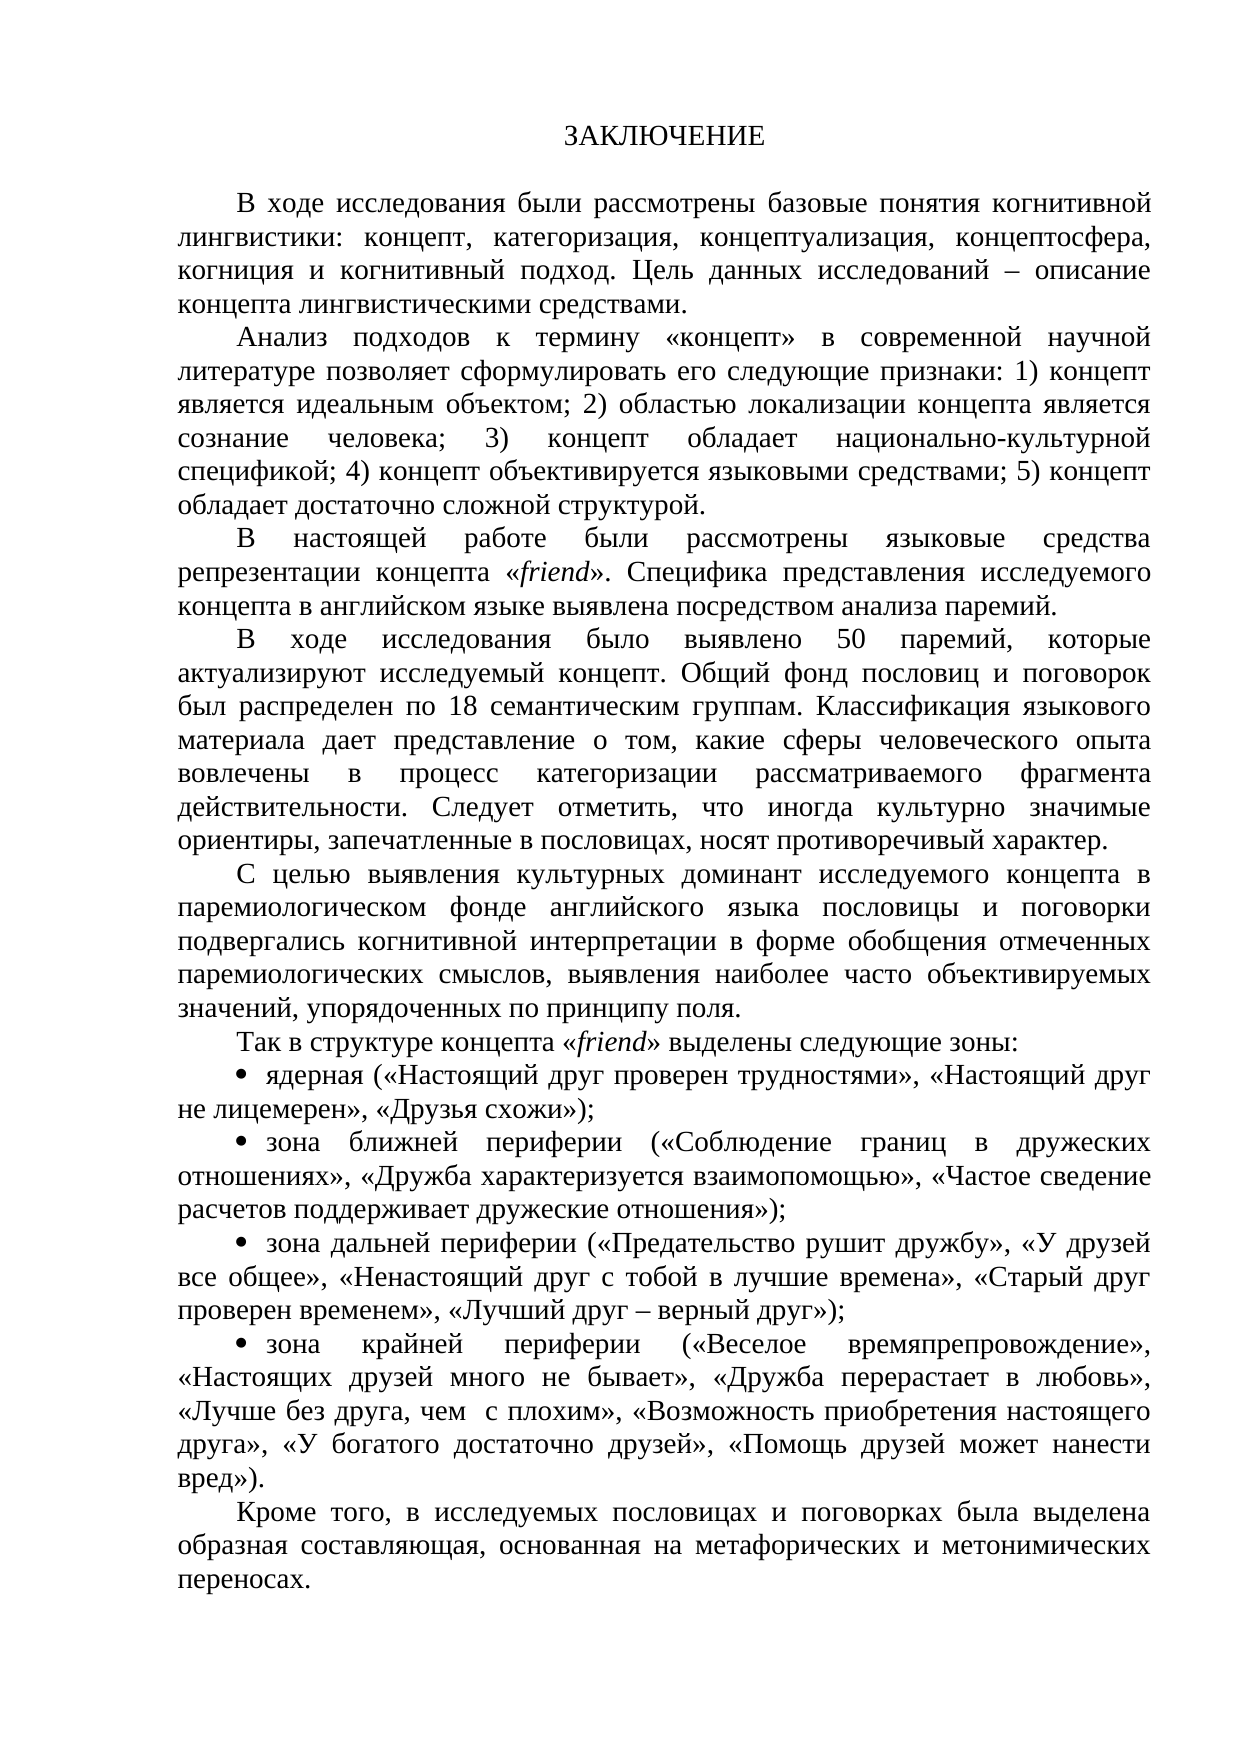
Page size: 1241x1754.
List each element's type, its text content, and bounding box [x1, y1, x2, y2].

list зона ближней периферии («Соблюдение границ в дружеских отношениях», «Дружба характеризуется взаимопомощью», «Частое сведение расчетов поддерживает дружеские отношения»); [177, 1124, 1152, 1225]
text В ходе исследования было выявлено 50 паремий, которые актуализируют исследуемый концепт. Общий фонд пословиц и поговорок был распределен по 18 семантическим группам. Классификация языкового материала дает представление о том, какие сферы человеческого опыта вовлечены в процесс категоризации рассматриваемого фрагмента действительности. Следует отметить, что иногда культурно значимые ориентиры, запечатленные в пословицах, носят противоречивый характер. [177, 621, 1152, 856]
text Так в структуре концепта «friend» выделены следующие зоны: [177, 1024, 1152, 1057]
list зона дальней периферии («Предательство рушит дружбу», «У друзей все общее», «Ненастоящий друг с тобой в лучшие времена», «Старый друг проверен временем», «Лучший друг – верный друг»); [177, 1225, 1152, 1326]
text Анализ подходов к термину «концепт» в современной научной литературе позволяет сформулировать его следующие признаки: 1) концепт является идеальным объектом; 2) областью локализации концепта является сознание человека; 3) концепт обладает национально-культурной спецификой; 4) концепт объективируется языковыми средствами; 5) концепт обладает достаточно сложной структурой. [177, 319, 1152, 521]
text В ходе исследования были рассмотрены базовые понятия когнитивной лингвистики: концепт, категоризация, концептуализация, концептосфера, когниция и когнитивный подход. Цель данных исследований – описание концепта лингвистическими средствами. [177, 185, 1152, 319]
list ядерная («Настоящий друг проверен трудностями», «Настоящий друг не лицемерен», «Друзья схожи»); [177, 1057, 1152, 1124]
text В настоящей работе были рассмотрены языковые средства репрезентации концепта «friend». Специфика представления исследуемого концепта в английском языке выявлена посредством анализа паремий. [177, 521, 1152, 621]
text Кроме того, в исследуемых пословицах и поговорках была выделена образная составляющая, основанная на метафорических и метонимических переносах. [177, 1494, 1152, 1594]
text ЗАКЛЮЧЕНИЕ [177, 118, 1152, 152]
text С целью выявления культурных доминант исследуемого концепта в паремиологическом фонде английского языка пословицы и поговорки подвергались когнитивной интерпретации в форме обобщения отмеченных паремиологических смыслов, выявления наиболее часто объективируемых значений, упорядоченных по принципу поля. [177, 856, 1152, 1024]
list зона крайней периферии («Веселое времяпрепровождение», «Настоящих друзей много не бывает», «Дружба перерастает в любовь», «Лучше без друга, чем с плохим», «Возможность приобретения настоящего друга», «У богатого достаточно друзей», «Помощь друзей может нанести вред»). [177, 1326, 1152, 1494]
